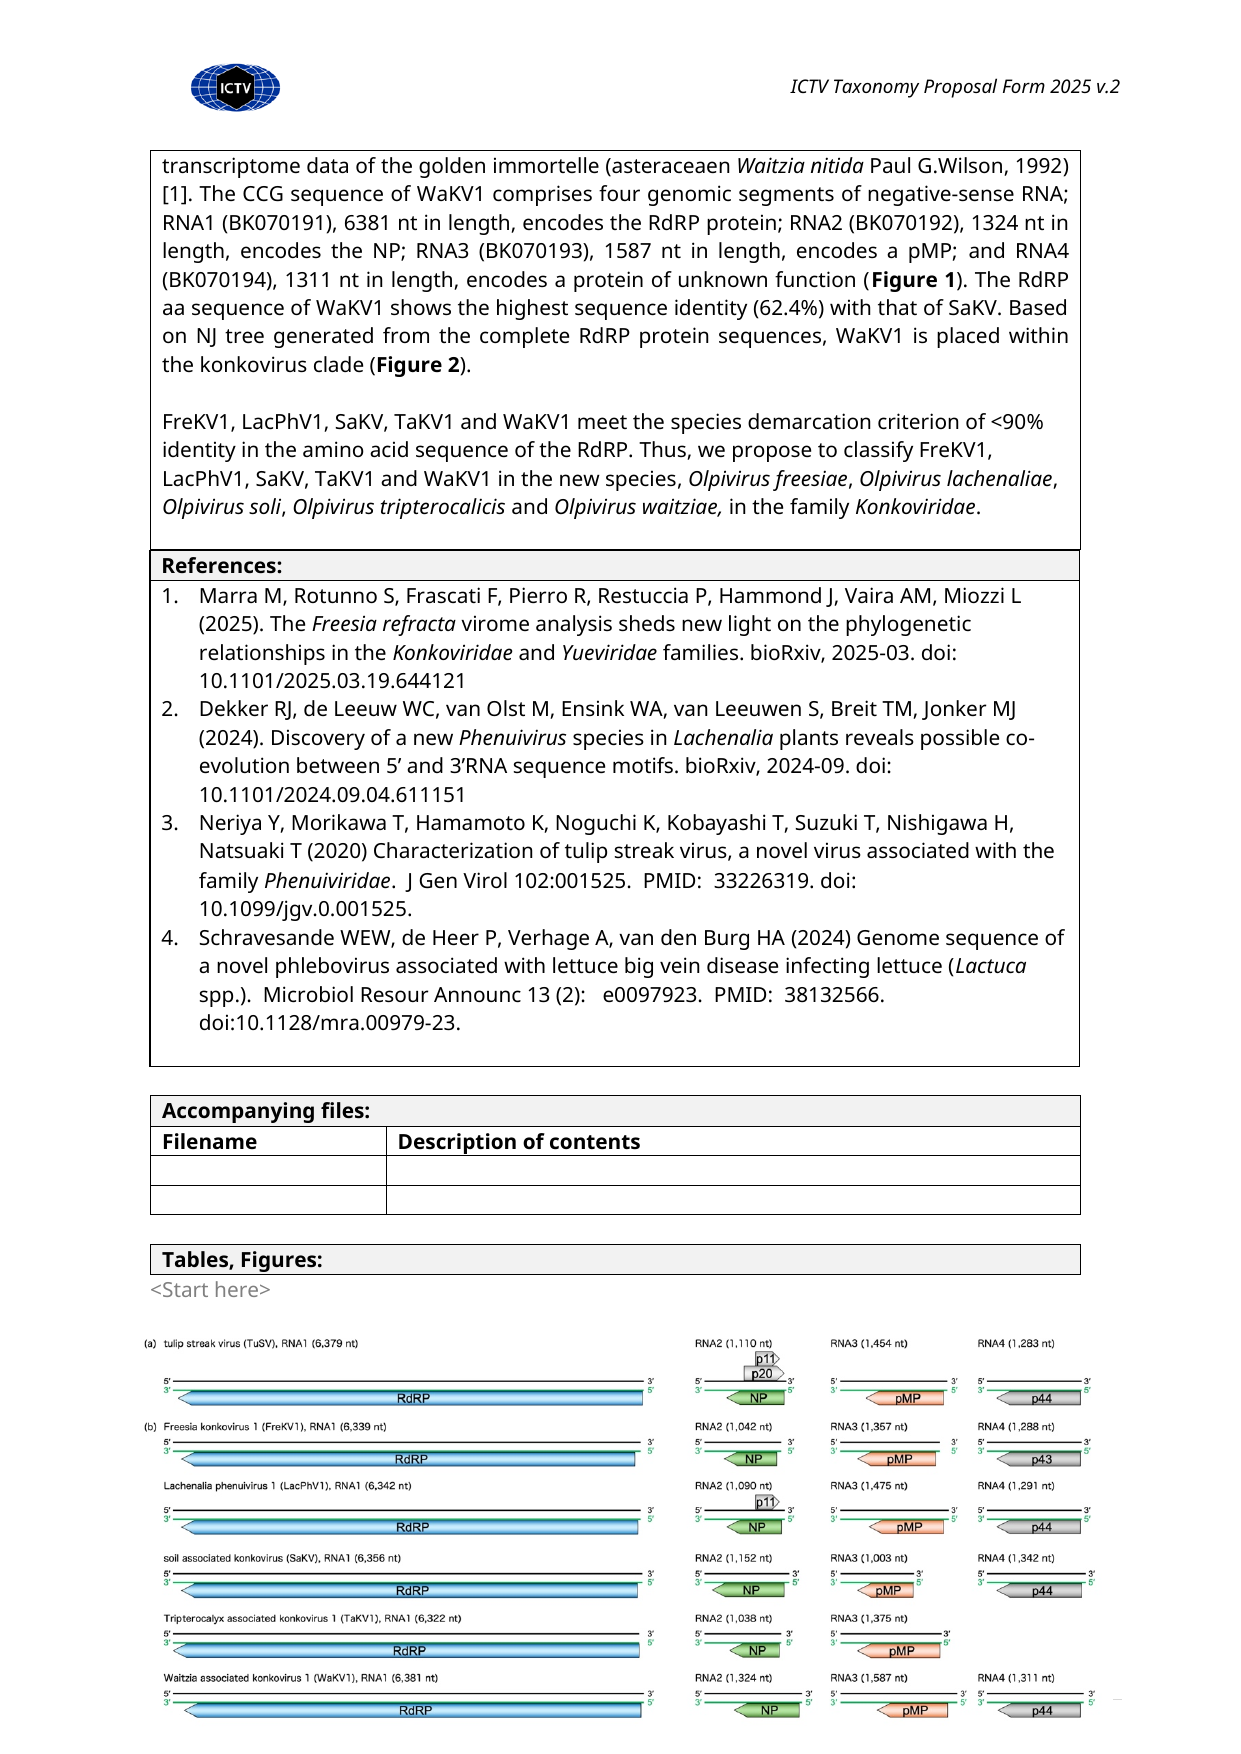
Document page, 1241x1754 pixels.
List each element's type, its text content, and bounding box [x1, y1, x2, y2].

table_cell [151, 1156, 386, 1185]
picture [190, 56, 282, 113]
table_header Tables, Figures: [151, 1245, 1080, 1274]
table_cell Description of contents [387, 1127, 1080, 1155]
table_cell [151, 1186, 386, 1214]
table_cell Filename [151, 1127, 386, 1155]
table_cell Marra M, Rotunno S, Frascati F, Pierro R, Restuccia P, Hammond J, Vaira AM, Miozzi L (2025). The Freesia refracta virome analysis sheds new light on the phylogenetic relationships in the Konkoviridae and Yueviridae families. bioRxiv, 2025-03. doi: 10.1101/2025.03.19.644121 Dekker RJ, de Leeuw WC, van Olst M, Ensink WA, van Leeuwen S, Breit TM, Jonker MJ (2024). Discovery of a new Phenuivirus species in Lachenalia plants reveals possible co-evolution between 5’ and 3’RNA sequence motifs. bioRxiv, 2024-09. doi: 10.1101/2024.09.04.611151 Neriya Y, Morikawa T, Hamamoto K, Noguchi K, Kobayashi T, Suzuki T, Nishigawa H, Natsuaki T (2020) Characterization of tulip streak virus, a novel virus associated with the family Phenuiviridae. J Gen Virol 102:001525. PMID: 33226319. doi: 10.1099/jgv.0.001525. Schravesande WEW, de Heer P, Verhage A, van den Burg HA (2024) Genome sequence of a novel phlebovirus associated with lettuce big vein disease infecting lettuce (Lactuca spp.). Microbiol Resour Announc 13 (2): e0097923. PMID: 38132566. doi:10.1128/mra.00979-23. [151, 581, 1079, 1066]
table_header Accompanying files: [151, 1096, 1080, 1126]
table_cell [387, 1156, 1080, 1185]
picture [140, 1332, 1113, 1730]
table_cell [151, 151, 1080, 549]
table_cell [387, 1186, 1080, 1214]
text <Start here> [150, 1275, 1122, 1303]
table_header References: [151, 551, 1079, 580]
